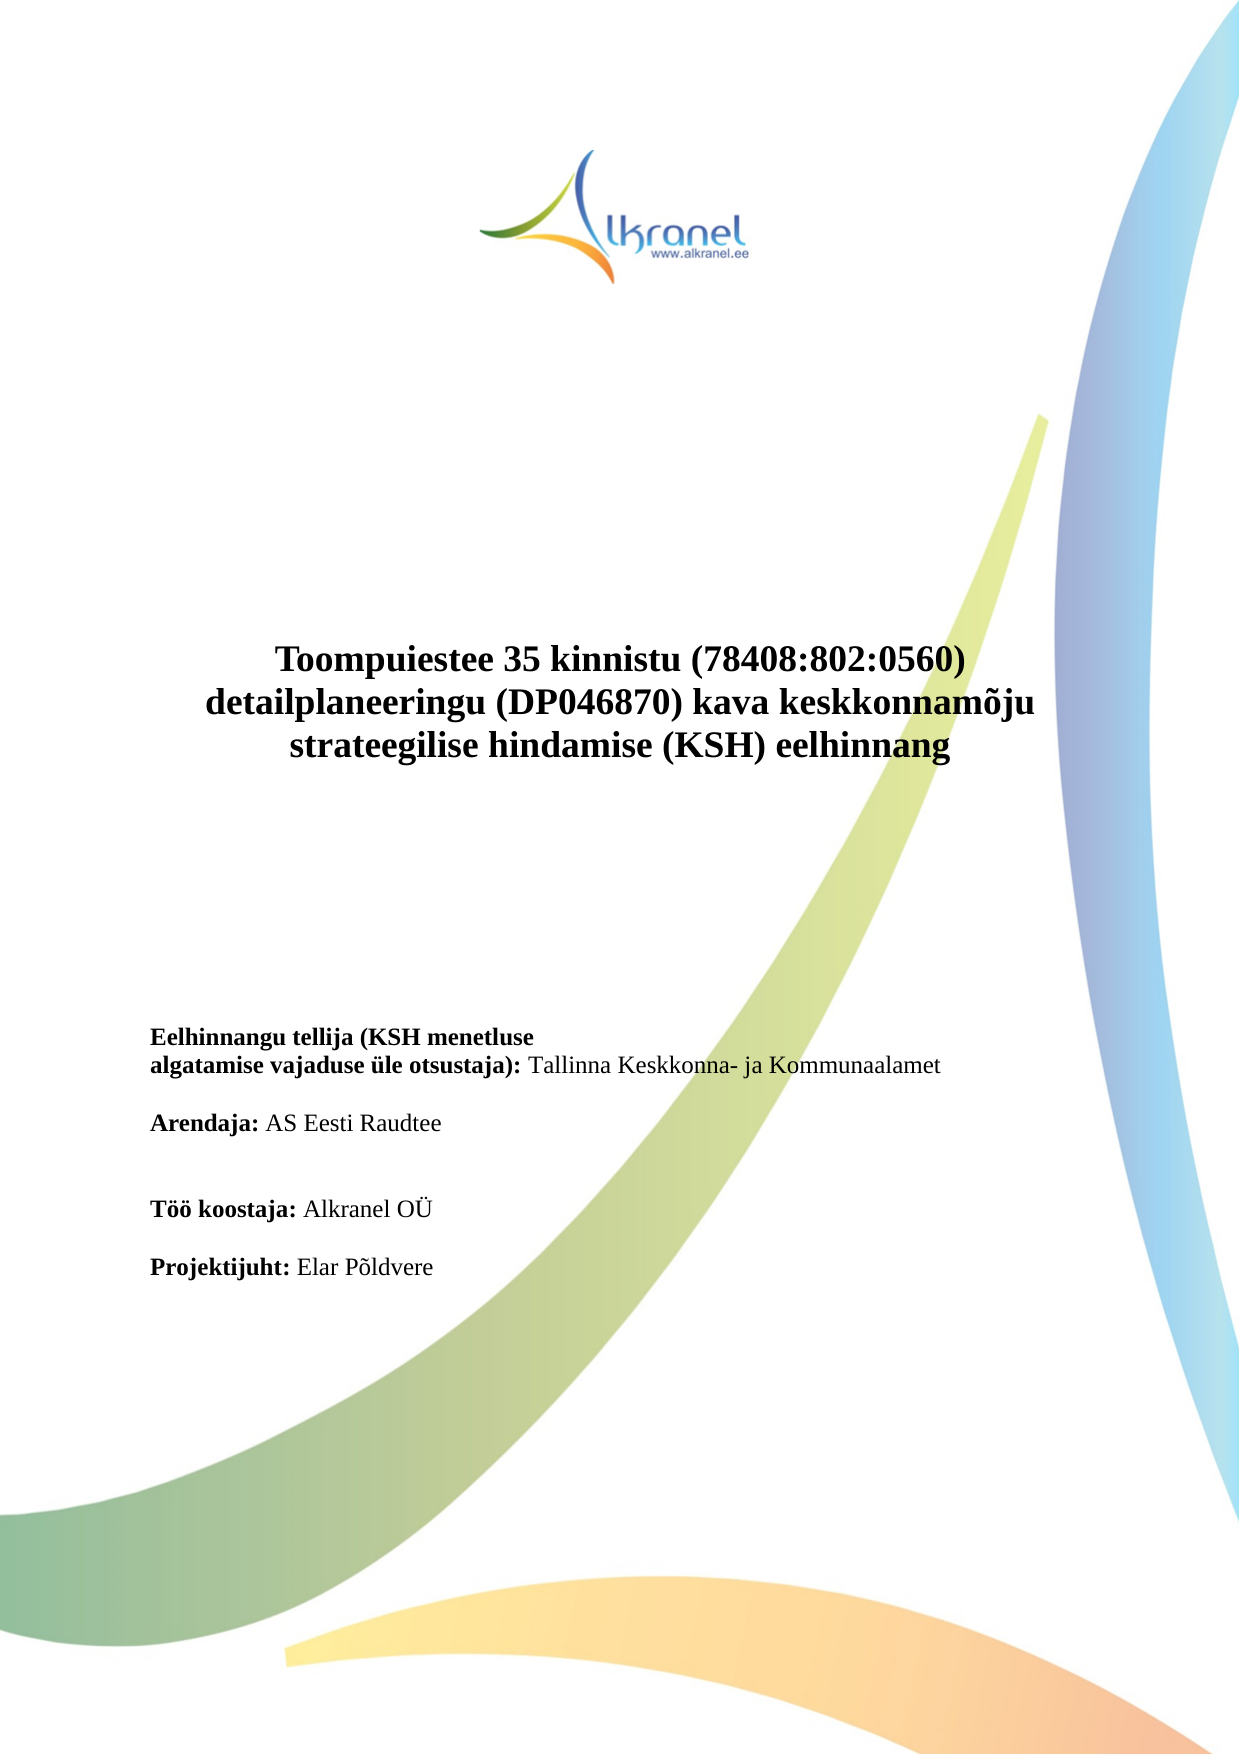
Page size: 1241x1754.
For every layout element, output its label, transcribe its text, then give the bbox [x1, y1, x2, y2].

text Toompuiestee 35 kinnistu (78408:802:0560) detailplaneeringu (DP046870) kava keskkonnamõju strateegilise hindamise (KSH) eelhinnang [150, 636, 1090, 766]
text Eelhinnangu tellija (KSH menetluse algatamise vajaduse üle otsustaja): Tallinna Keskkonna- ja Kommunaalamet [150, 1022, 1090, 1079]
text Töö koostaja: Alkranel OÜ [150, 1194, 1090, 1223]
text Arendaja: AS Eesti Raudtee [150, 1108, 1090, 1137]
text Projektijuht: Elar Põldvere [150, 1252, 1090, 1281]
picture [0, 0, 1239, 1754]
